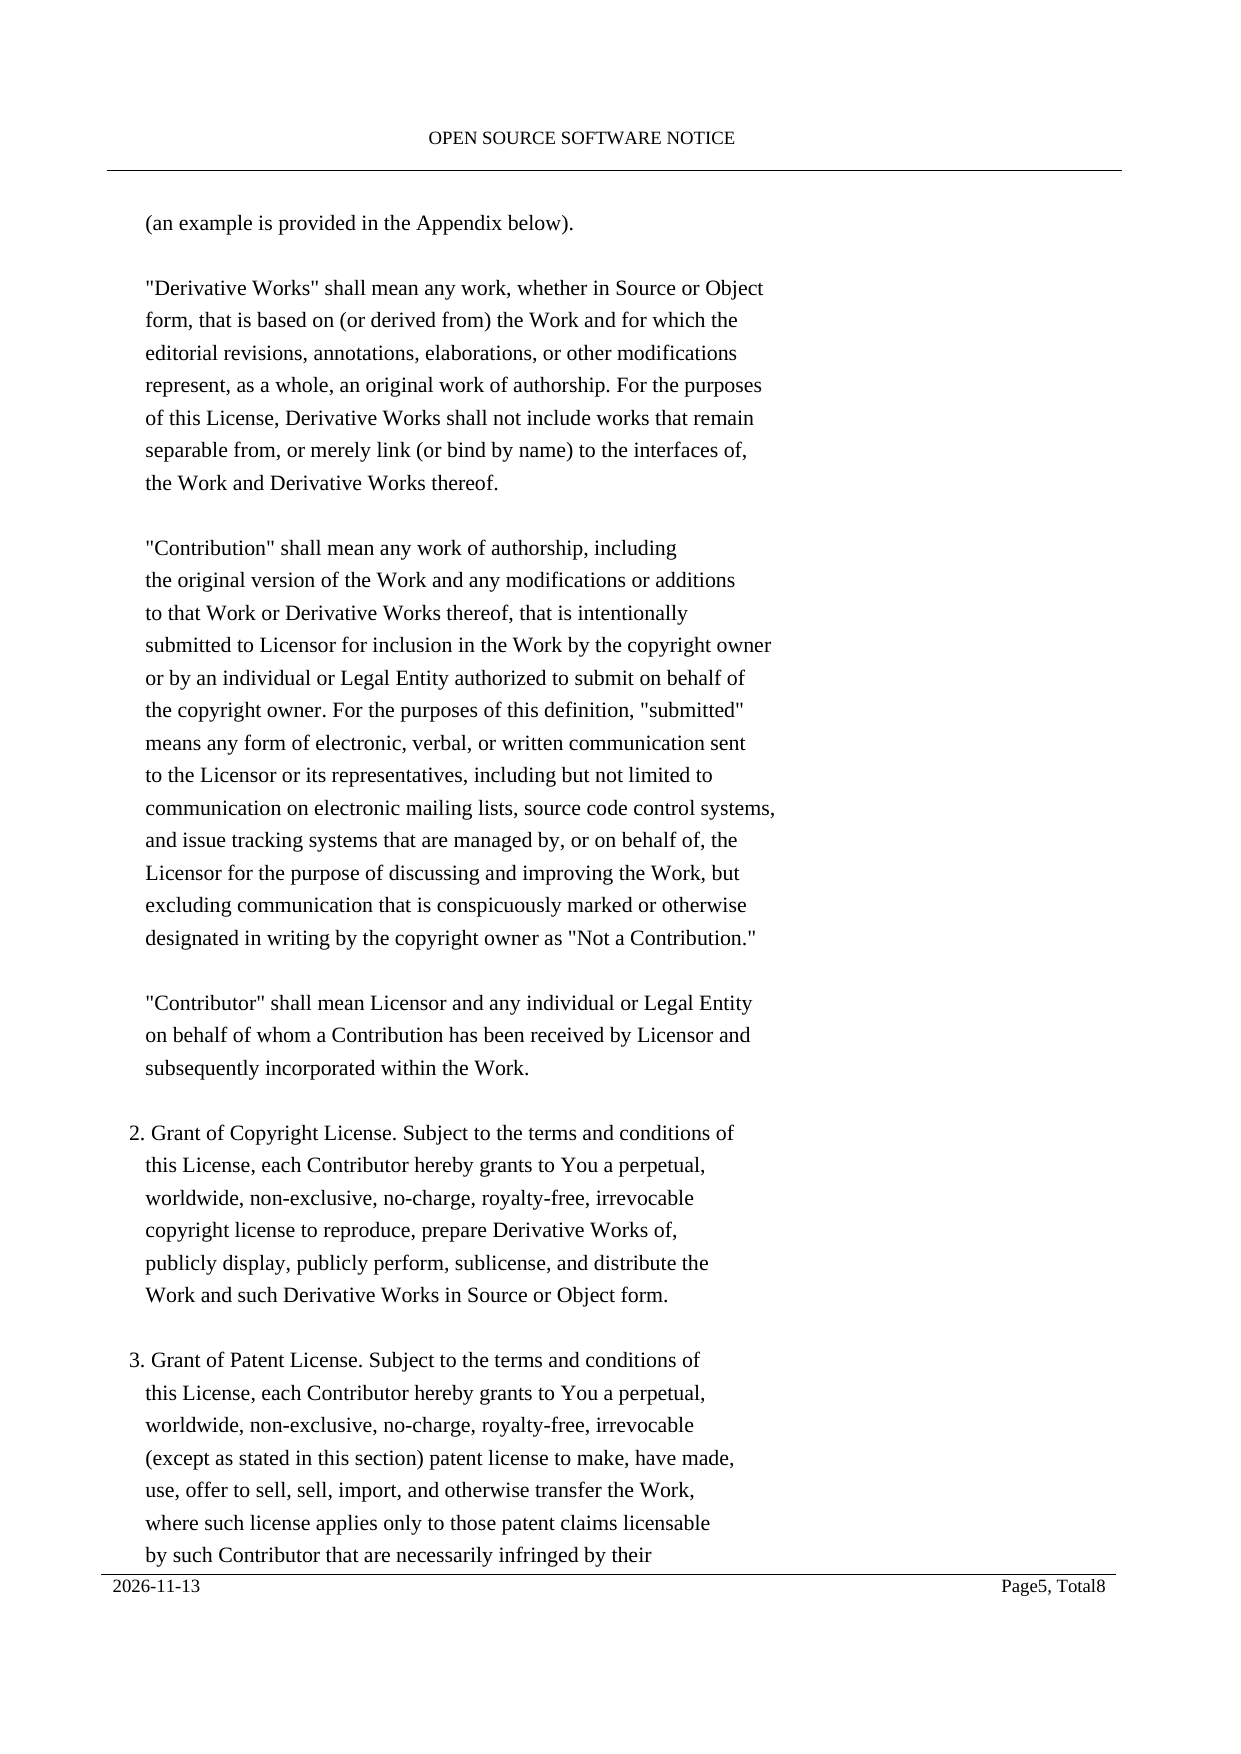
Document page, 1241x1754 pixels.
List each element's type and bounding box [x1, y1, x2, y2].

text [112, 206, 1128, 1571]
